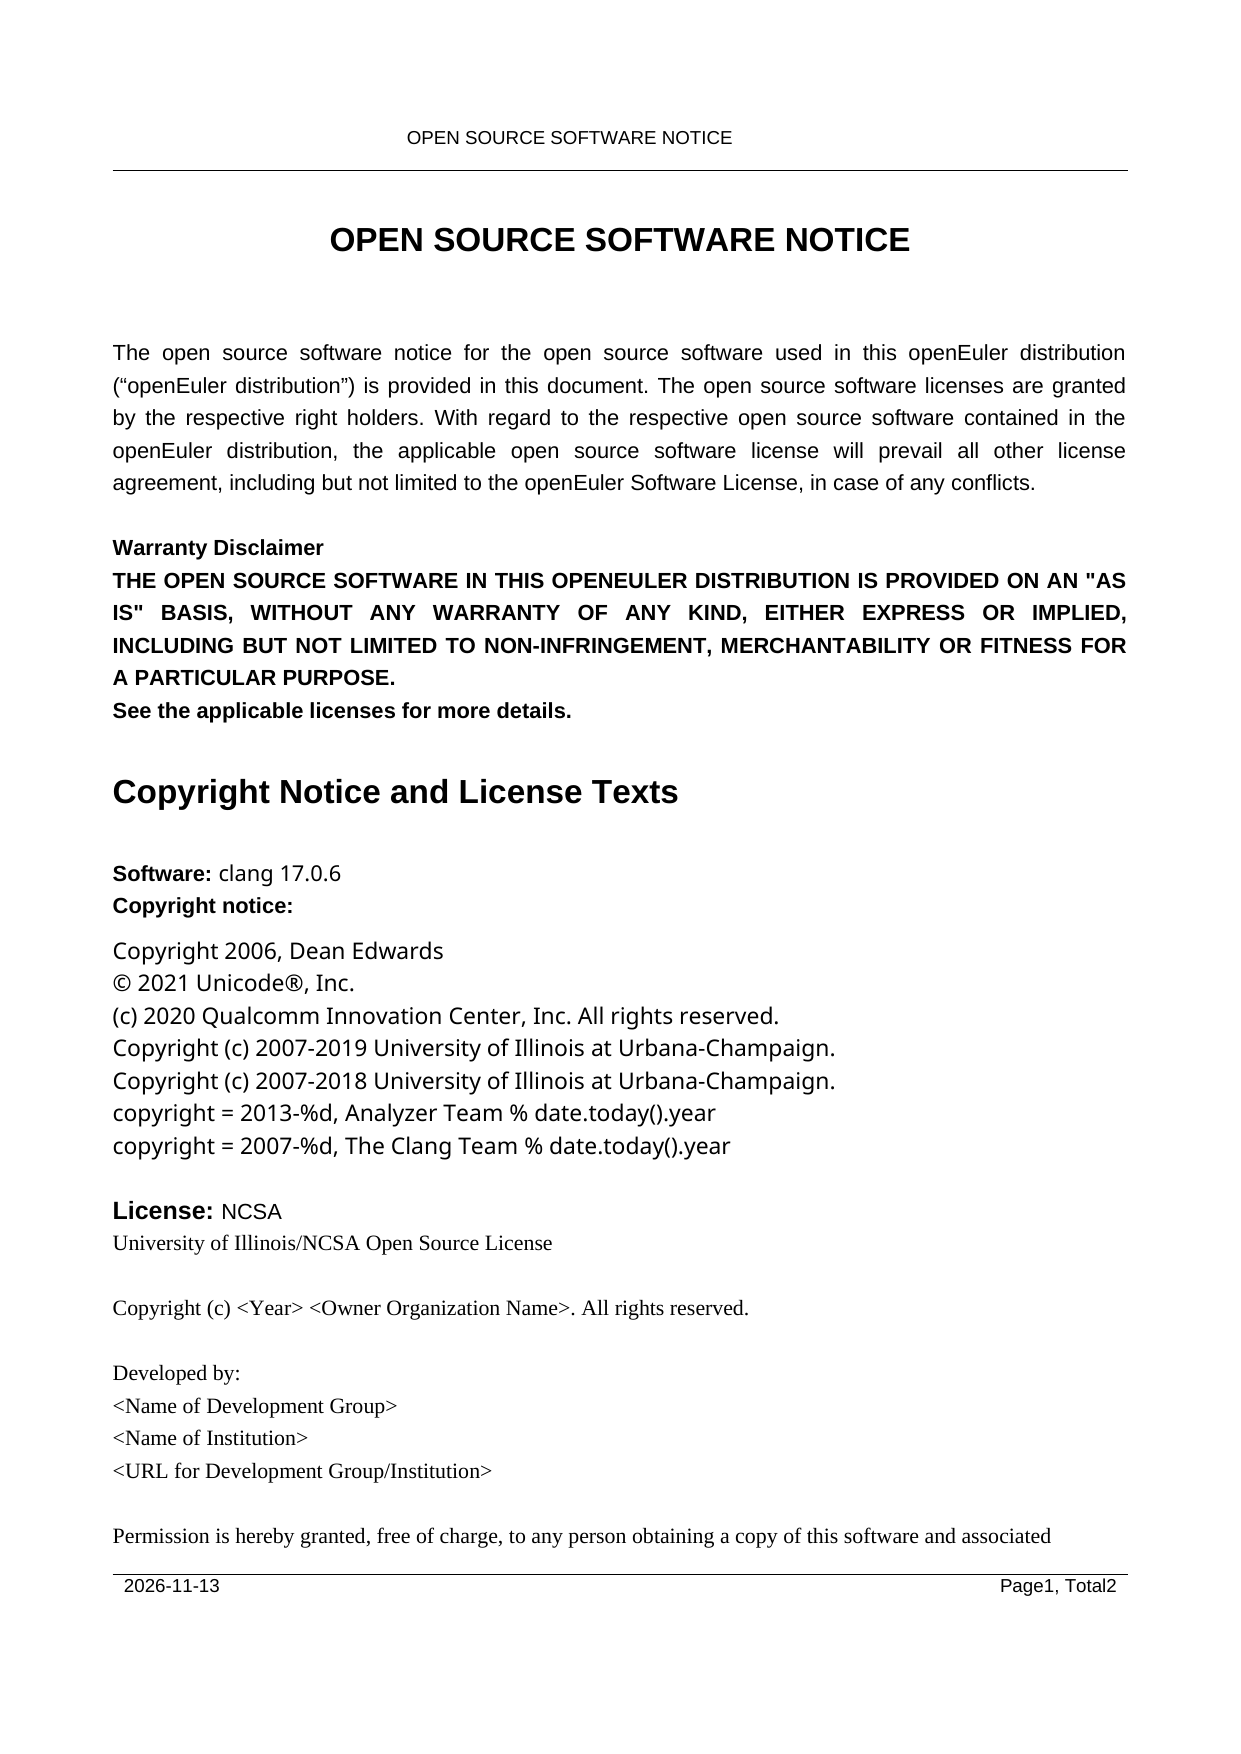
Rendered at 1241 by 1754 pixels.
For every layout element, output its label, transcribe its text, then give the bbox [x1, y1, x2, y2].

text THE OPEN SOURCE SOFTWARE IN THIS OPENEULER DISTRIBUTION IS PROVIDED ON AN "AS IS" BASIS, WITHOUT ANY WARRANTY OF ANY KIND, EITHER EXPRESS OR IMPLIED, INCLUDING BUT NOT LIMITED TO NON-INFRINGEMENT, MERCHANTABILITY OR FITNESS FOR A PARTICULAR PURPOSE. See the applicable licenses for more details. [112, 564, 1128, 726]
text The open source software notice for the open source software used in this openEuler distribution (“openEuler distribution”) is provided in this document. The open source software licenses are granted by the respective right holders. With regard to the respective open source software contained in the openEuler distribution, the applicable open source software license will prevail all other license agreement, including but not limited to the openEuler Software License, in case of any conflicts. [112, 336, 1128, 499]
text License: NCSA [112, 1194, 1128, 1226]
text Warranty Disclaimer [112, 531, 1128, 564]
title Software: clang 17.0.6 [112, 856, 1128, 889]
text Copyright Notice and License Texts [112, 759, 1128, 824]
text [112, 1226, 1128, 1551]
text Copyright notice: [112, 889, 1128, 921]
text Copyright 2006, Dean Edwards ﻿© 2021 Unicode®, Inc. (c) 2020 Qualcomm Innovation Center, Inc. All rights reserved. Copyright (c) 2007-2019 University of Illinois at Urbana-Champaign. Copyright (c) 2007-2018 University of Illinois at Urbana-Champaign. copyright = 2013-%d, Analyzer Team % date.today().year copyright = 2007-%d, The Clang Team % date.today().year [112, 934, 1128, 1194]
text OPEN SOURCE SOFTWARE NOTICE [112, 206, 1128, 271]
